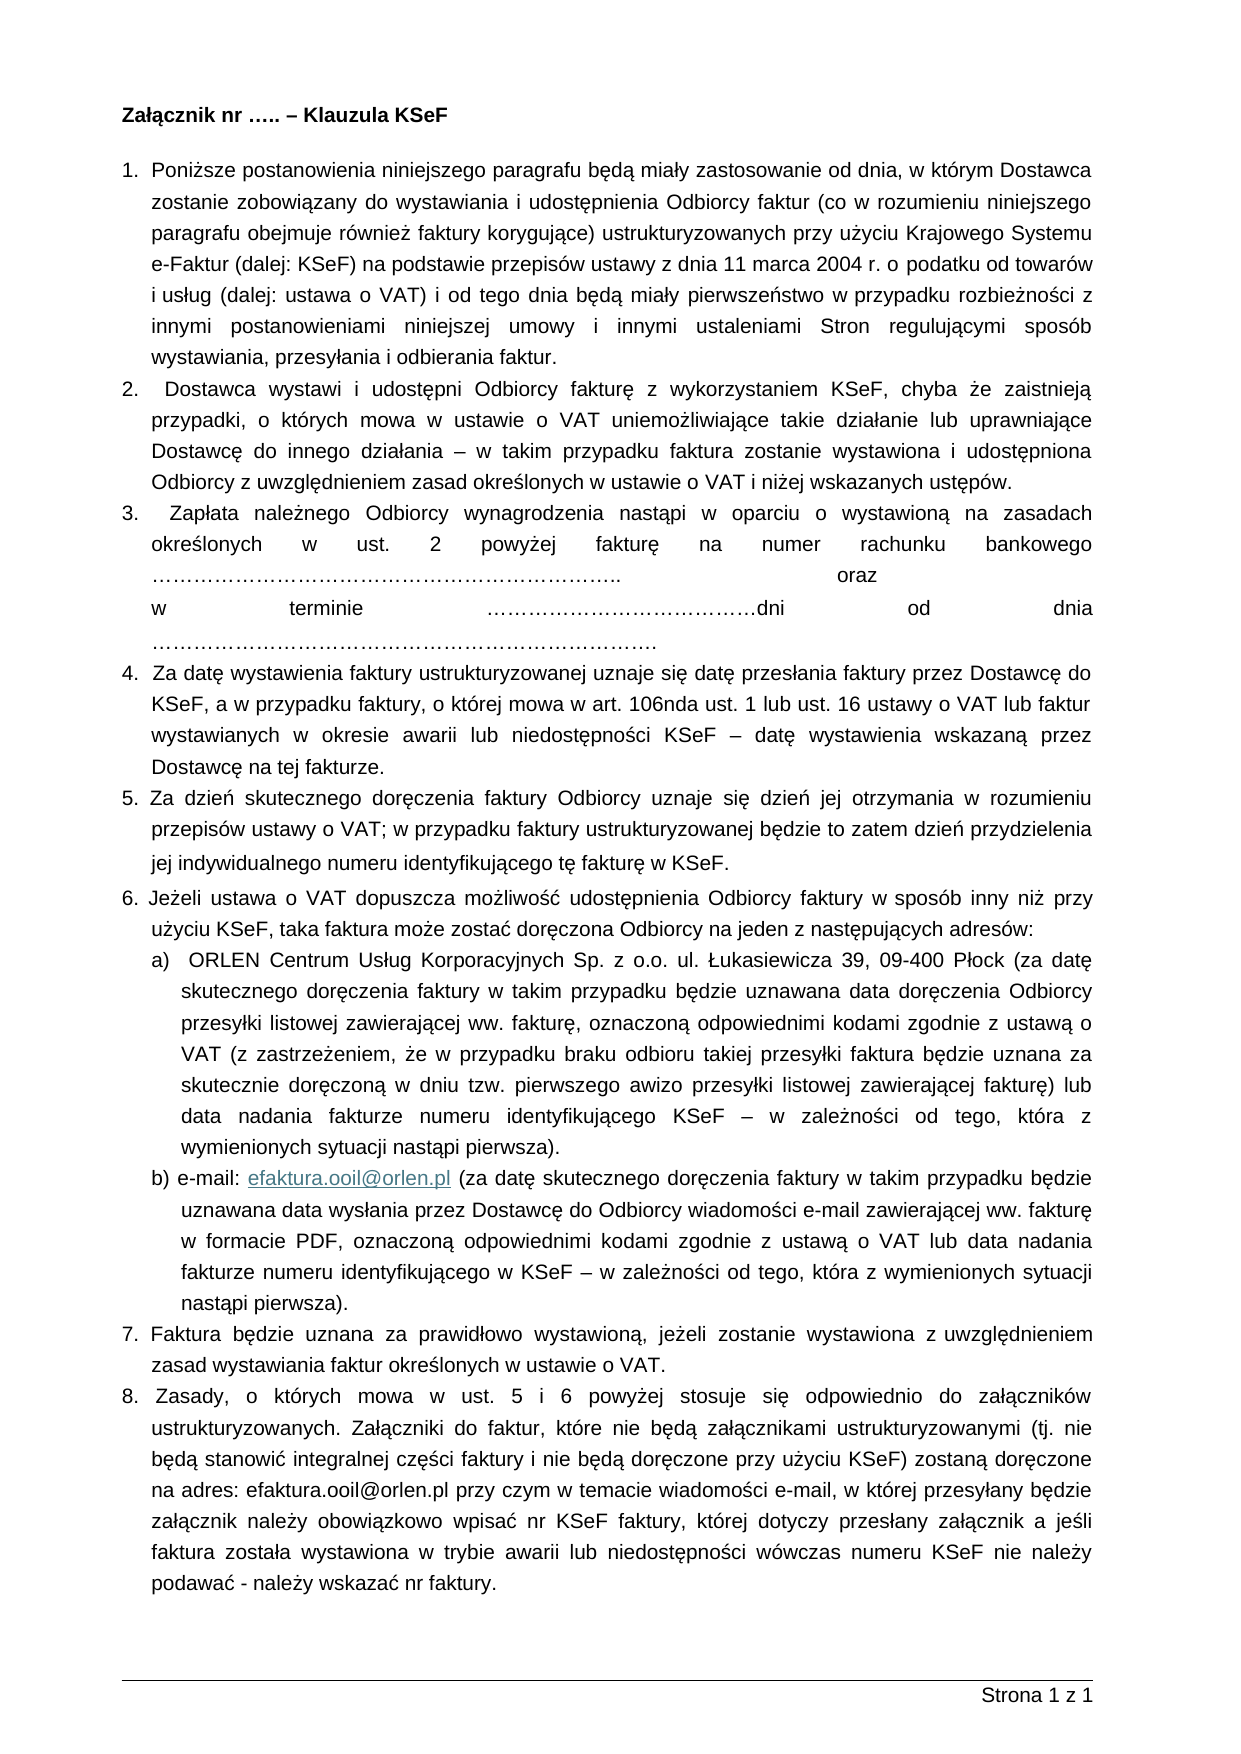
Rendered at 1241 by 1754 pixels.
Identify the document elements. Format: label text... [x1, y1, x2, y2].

text a) ORLEN Centrum Usług Korporacyjnych Sp. z o.o. ul. Łukasiewicza 39, 09-400 Płock (za datę skutecznego doręczenia faktury w takim przypadku będzie uznawana data doręczenia Odbiorcy przesyłki listowej zawierającej ww. fakturę, oznaczoną odpowiednimi kodami zgodnie z ustawą o VAT (z zastrzeżeniem, że w przypadku braku odbioru takiej przesyłki faktura będzie uznana za skutecznie doręczoną w dniu tzw. pierwszego awizo przesyłki listowej zawierającej fakturę) lub data nadania fakturze numeru identyfikującego KSeF – w zależności od tego, która z wymienionych sytuacji nastąpi pierwsza). [151, 948, 1093, 1159]
text 8. Zasady, o których mowa w ust. 5 i 6 powyżej stosuje się odpowiednio do załączników ustrukturyzowanych. Załączniki do faktur, które nie będą załącznikami ustrukturyzowanymi (tj. nie będą stanowić integralnej części faktury i nie będą doręczone przy użyciu KSeF) zostaną doręczone na adres: efaktura.ooil@orlen.pl przy czym w temacie wiadomości e-mail, w której przesyłany będzie załącznik należy obowiązkowo wpisać nr KSeF faktury, której dotyczy przesłany załącznik a jeśli faktura została wystawiona w trybie awarii lub niedostępności wówczas numeru KSeF nie należy podawać - należy wskazać nr faktury. [122, 1384, 1093, 1595]
text 4. Za datę wystawienia faktury ustrukturyzowanej uznaje się datę przesłania faktury przez Dostawcę do KSeF, a w przypadku faktury, o której mowa w art. 106nda ust. 1 lub ust. 16 ustawy o VAT lub faktur wystawianych w okresie awarii lub niedostępności KSeF – datę wystawienia wskazaną przez Dostawcę na tej fakturze. [122, 661, 1093, 778]
text 6. Jeżeli ustawa o VAT dopuszcza możliwość udostępnienia Odbiorcy faktury w sposób inny niż przy użyciu KSeF, taka faktura może zostać doręczona Odbiorcy na jeden z następujących adresów: [122, 886, 1093, 941]
text Załącznik nr ….. – Klauzula KSeF [122, 103, 1093, 127]
text b) e-mail: efaktura.ooil@orlen.pl (za datę skutecznego doręczenia faktury w takim przypadku będzie uznawana data wysłania przez Dostawcę do Odbiorcy wiadomości e-mail zawierającej ww. fakturę w formacie PDF, oznaczoną odpowiednimi kodami zgodnie z ustawą o VAT lub data nadania fakturze numeru identyfikującego w KSeF – w zależności od tego, która z wymienionych sytuacji nastąpi pierwsza). [151, 1166, 1093, 1315]
text 5. Za dzień skutecznego doręczenia faktury Odbiorcy uznaje się dzień jej otrzymania w rozumieniu przepisów ustawy o VAT; w przypadku faktury ustrukturyzowanej będzie to zatem dzień przydzielenia jej indywidualnego numeru identyfikującego tę fakturę w KSeF. [122, 786, 1093, 877]
text 3. Zapłata należnego Odbiorcy wynagrodzenia nastąpi w oparciu o wystawioną na zasadach określonych w ust. 2 powyżej fakturę na numer rachunku bankowego ………………………………………………………….. oraz w terminie …………………………………dni od dnia ………………………………………………………………. [122, 501, 1093, 654]
text 7. Faktura będzie uznana za prawidłowo wystawioną, jeżeli zostanie wystawiona z uwzględnieniem zasad wystawiania faktur określonych w ustawie o VAT. [122, 1322, 1093, 1377]
list Poniższe postanowienia niniejszego paragrafu będą miały zastosowanie od dnia, w którym Dostawca zostanie zobowiązany do wystawiania i udostępnienia Odbiorcy faktur (co w rozumieniu niniejszego paragrafu obejmuje również faktury korygujące) ustrukturyzowanych przy użyciu Krajowego Systemu e-Faktur (dalej: KSeF) na podstawie przepisów ustawy z dnia 11 marca 2004 r. o podatku od towarów i usług (dalej: ustawa o VAT) i od tego dnia będą miały pierwszeństwo w przypadku rozbieżności z innymi postanowieniami niniejszej umowy i innymi ustaleniami Stron regulującymi sposób wystawiania, przesyłania i odbierania faktur. [122, 158, 1093, 369]
text 2. Dostawca wystawi i udostępni Odbiorcy fakturę z wykorzystaniem KSeF, chyba że zaistnieją przypadki, o których mowa w ustawie o VAT uniemożliwiające takie działanie lub uprawniające Dostawcę do innego działania – w takim przypadku faktura zostanie wystawiona i udostępniona Odbiorcy z uwzględnieniem zasad określonych w ustawie o VAT i niżej wskazanych ustępów. [122, 376, 1093, 494]
